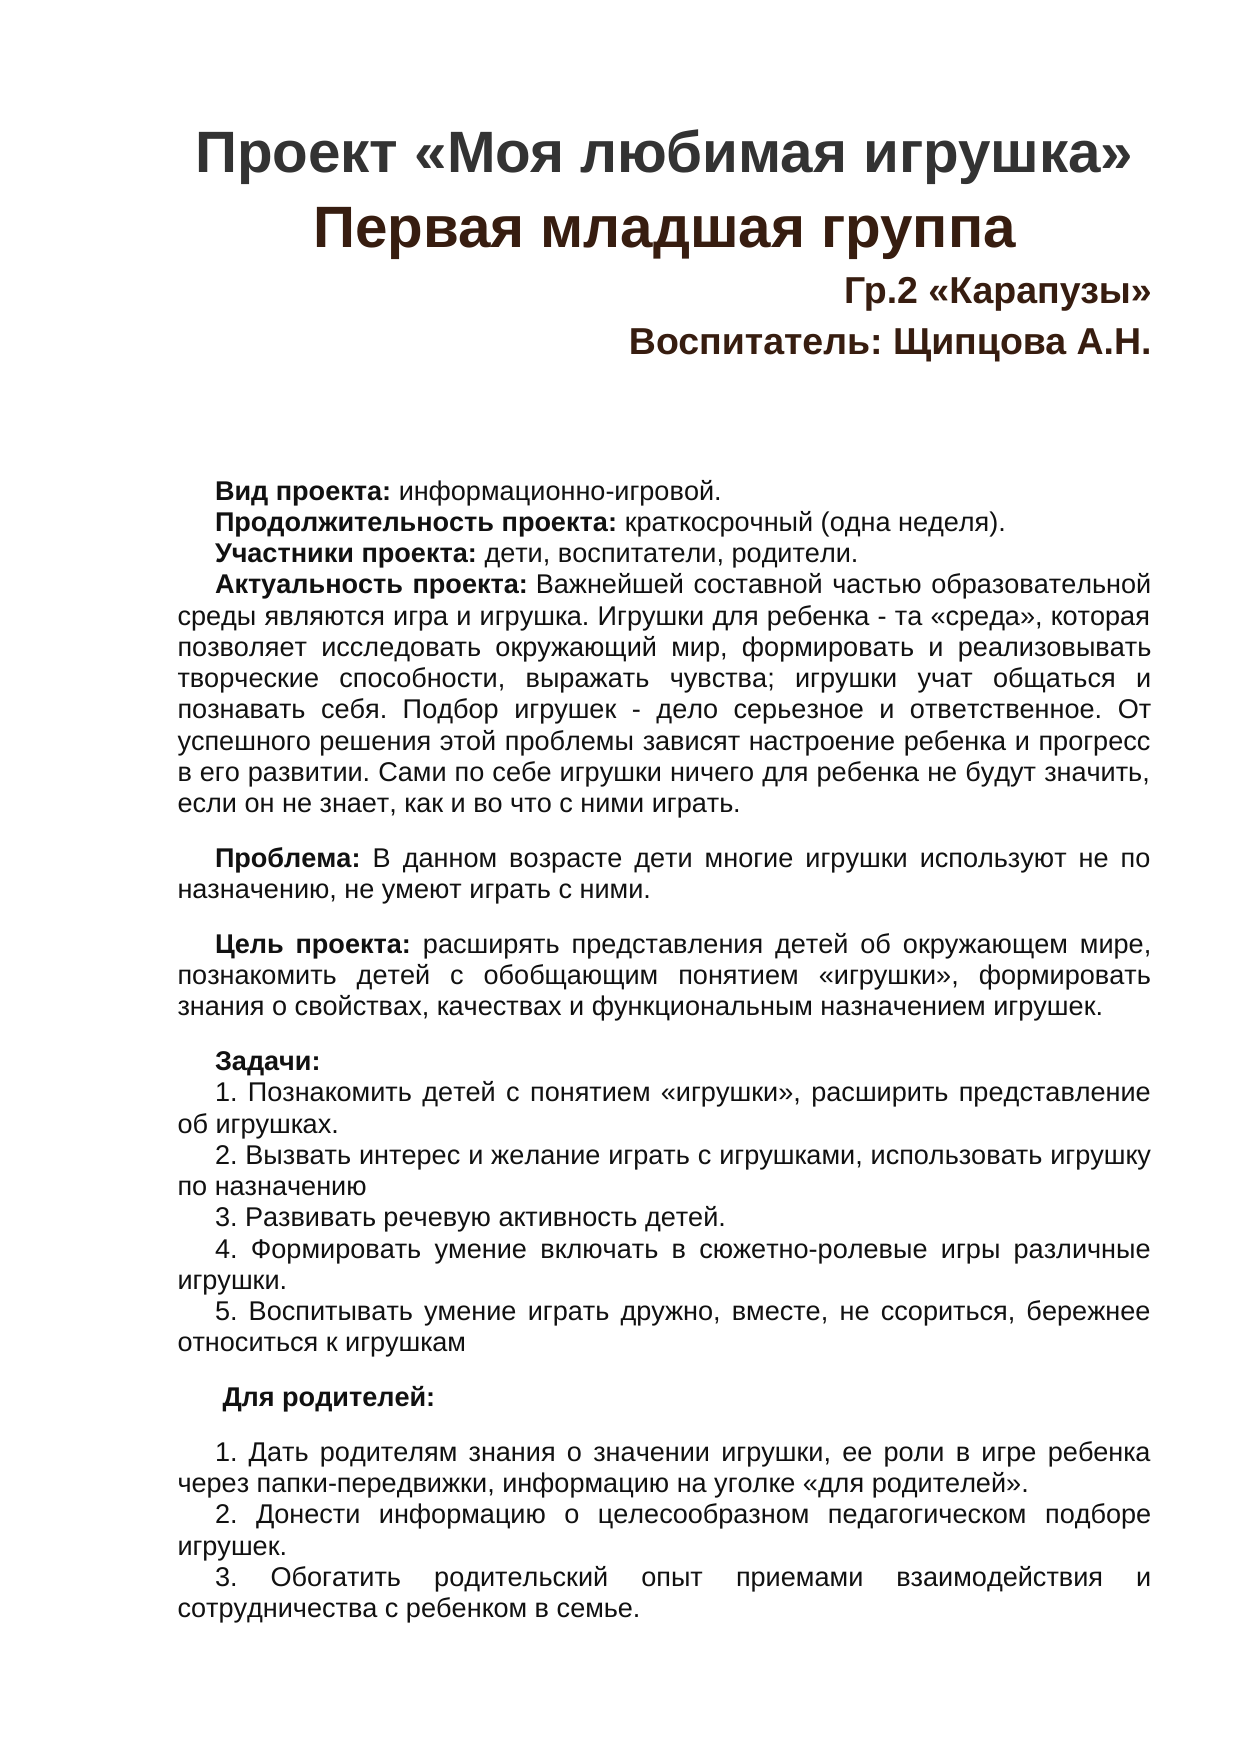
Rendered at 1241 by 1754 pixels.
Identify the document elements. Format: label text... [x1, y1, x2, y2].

text Воспитатель: Щипцова А.Н. [177, 319, 1152, 362]
text Гр.2 «Карапузы» [177, 268, 1152, 311]
text Продолжительность проекта: краткосрочный (одна неделя). [177, 506, 1152, 537]
text 5. Воспитывать умение играть дружно, вместе, не ссориться, бережнее относиться к игрушкам [177, 1295, 1152, 1358]
text 3. Обогатить родительский опыт приемами взаимодействия и сотрудничества с ребенком в семье. [177, 1561, 1152, 1623]
text Проект «Моя любимая игрушка» [177, 118, 1152, 185]
text Задачи: [177, 1045, 1152, 1076]
text 1. Познакомить детей с понятием «игрушки», расширить представление об игрушках. [177, 1076, 1152, 1139]
text 2. Вызвать интерес и желание играть с игрушками, использовать игрушку по назначению [177, 1139, 1152, 1201]
text Актуальность проекта: Важнейшей составной частью образовательной среды являются игра и игрушка. Игрушки для ребенка - та «среда», которая позволяет исследовать окружающий мир, формировать и реализовывать творческие способности, выражать чувства; игрушки учат общаться и познавать себя. Подбор игрушек - дело серьезное и ответственное. От успешного решения этой проблемы зависят настроение ребенка и прогресс в его развитии. Сами по себе игрушки ничего для ребенка не будут значить, если он не знает, как и во что с ними играть. [177, 568, 1152, 818]
text 2. Донести информацию о целесообразном педагогическом подборе игрушек. [177, 1498, 1152, 1561]
text Вид проекта: информационно-игровой. [177, 475, 1152, 506]
text 4. Формировать умение включать в сюжетно-ролевые игры различные игрушки. [177, 1233, 1152, 1295]
text 3. Развивать речевую активность детей. [177, 1201, 1152, 1233]
text Первая младшая группа [177, 193, 1152, 260]
text Участники проекта: дети, воспитатели, родители. [177, 537, 1152, 568]
text Для родителей: [177, 1381, 1152, 1412]
text Цель проекта: расширять представления детей об окружающем мире, познакомить детей с обобщающим понятием «игрушки», формировать знания о свойствах, качествах и функциональным назначением игрушек. [177, 928, 1152, 1022]
text Проблема: В данном возрасте дети многие игрушки используют не по назначению, не умеют играть с ними. [177, 842, 1152, 904]
text 1. Дать родителям знания о значении игрушки, ее роли в игре ребенка через папки-передвижки, информацию на уголке «для родителей». [177, 1436, 1152, 1498]
